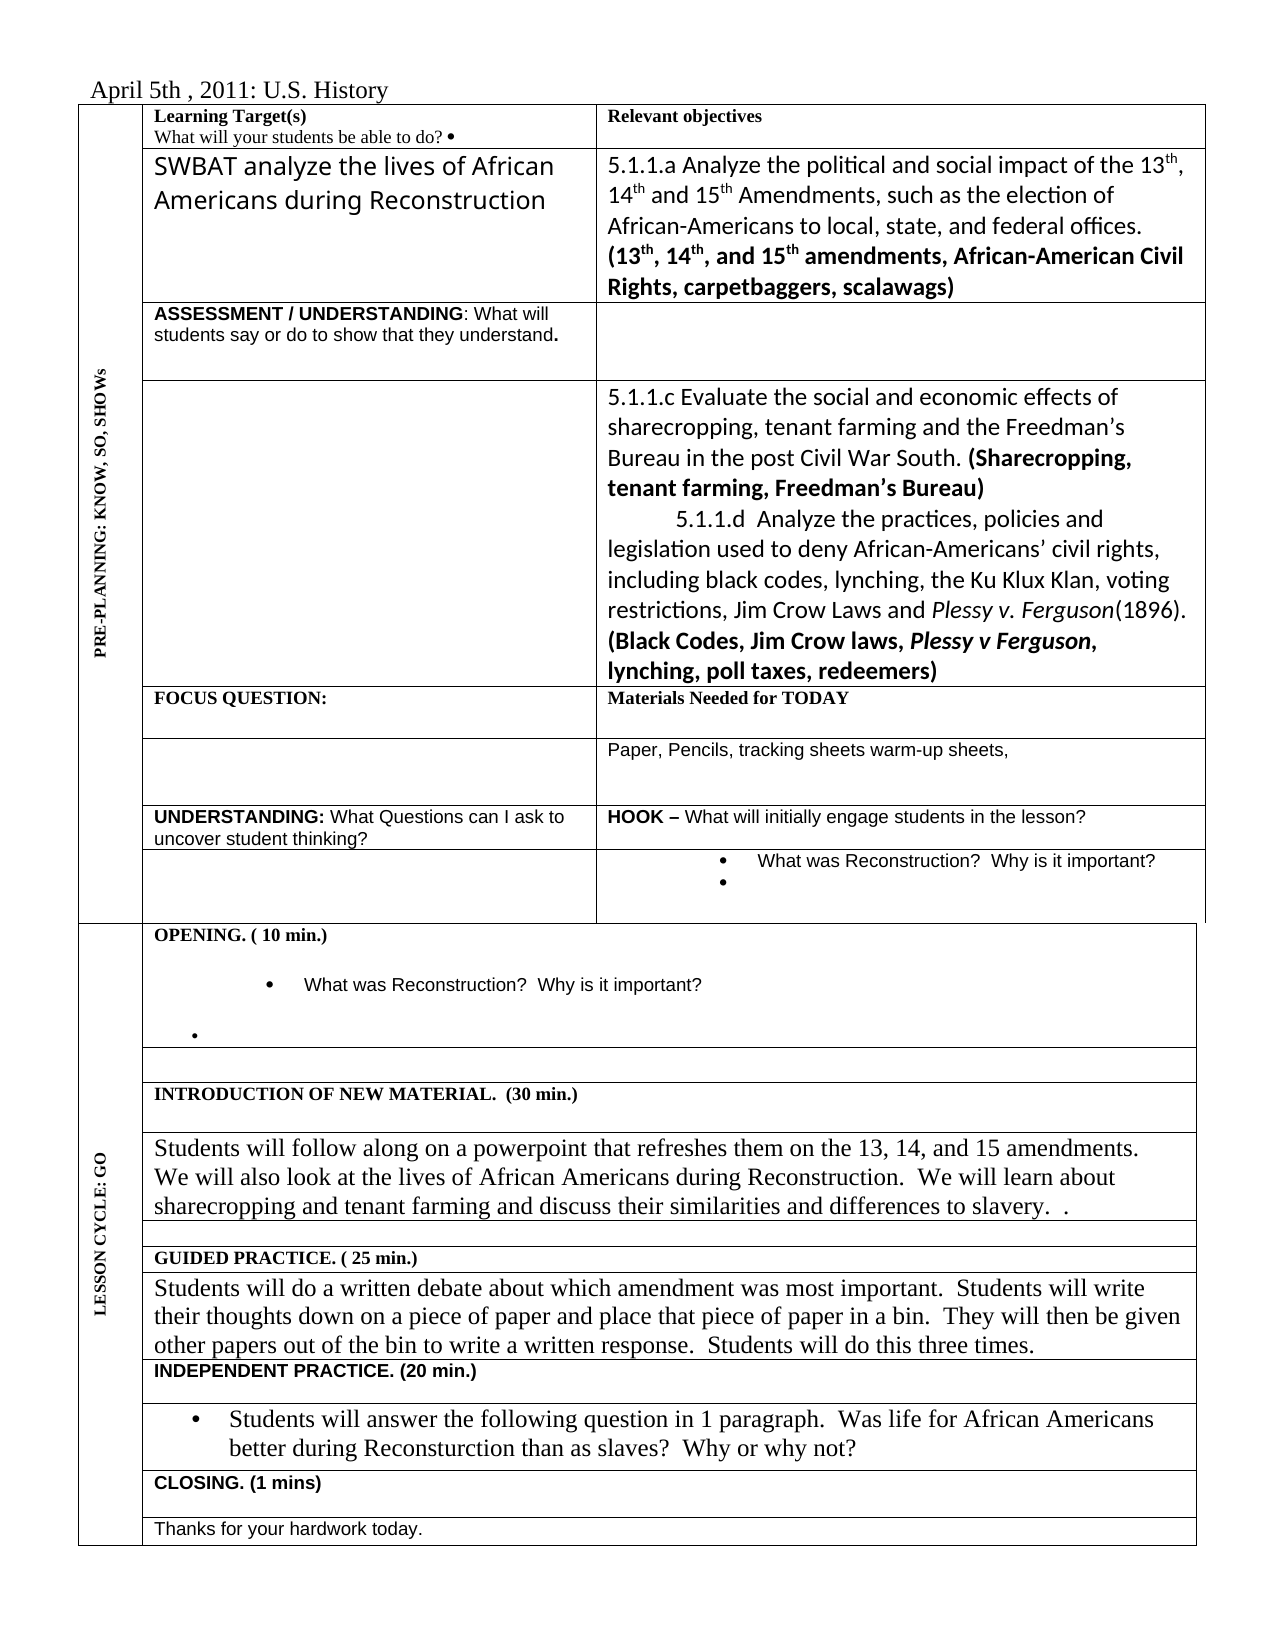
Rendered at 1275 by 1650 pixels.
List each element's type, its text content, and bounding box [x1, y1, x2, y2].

table_cell [143, 1048, 1196, 1082]
table_cell UNDERSTANDING: What Questions can I ask to uncover student thinking? [143, 806, 596, 849]
table_header PRE-PLANNING: KNOW, SO, SHOWs [79, 105, 142, 922]
table_cell ASSESSMENT / UNDERSTANDING: What will students say or do to show that they understand. [143, 303, 596, 380]
table_cell OPENING. ( 10 min.) What was Reconstruction? Why is it important? [143, 924, 1196, 1047]
table_cell [597, 303, 1205, 380]
table_cell INDEPENDENT PRACTICE. (20 min.) [143, 1360, 1196, 1403]
table_cell Paper, Pencils, tracking sheets warm-up sheets, [597, 739, 1205, 805]
table_cell [143, 381, 596, 686]
table_cell LESSON CYCLE: GO [79, 924, 142, 1545]
table_cell Students will do a written debate about which amendment was most important. Students will write their thoughts down on a piece of paper and place that piece of paper in a bin. They will then be given other papers out of the bin to write a written response. Students will do this three times. [143, 1273, 1196, 1359]
table_cell SWBAT analyze the lives of African Americans during Reconstruction [143, 149, 596, 302]
table_header Learning Target(s) What will your students be able to do? [143, 105, 596, 148]
table_cell HOOK – What will initially engage students in the lesson? [597, 806, 1205, 849]
table_cell Thanks for your hardwork today. [143, 1518, 1196, 1545]
table_cell Students will follow along on a powerpoint that refreshes them on the 13, 14, and 15 amendments. We will also look at the lives of African Americans during Reconstruction. We will learn about sharecropping and tenant farming and discuss their similarities and differences to slavery. . [143, 1133, 1196, 1219]
table_header Relevant objectives [597, 105, 1205, 148]
table_cell [143, 850, 596, 922]
table_cell [143, 739, 596, 805]
table_cell Students will answer the following question in 1 paragraph. Was life for African Americans better during Reconsturction than as slaves? Why or why not? [143, 1404, 1196, 1470]
table_cell Materials Needed for TODAY [597, 687, 1205, 737]
table_cell [143, 1221, 1196, 1246]
table_cell What was Reconstruction? Why is it important? [597, 850, 1205, 922]
table_cell INTRODUCTION OF NEW MATERIAL. (30 min.) [143, 1083, 1196, 1132]
table_cell 5.1.1.a Analyze the political and social impact of the 13th, 14th and 15th Amendments, such as the election of African-Americans to local, state, and federal offices. (13th, 14th, and 15th amendments, African-American Civil Rights, carpetbaggers, scalawags) [597, 149, 1205, 302]
table_cell FOCUS QUESTION: [143, 687, 596, 737]
table_cell CLOSING. (1 mins) [143, 1471, 1196, 1517]
table_cell 5.1.1.c Evaluate the social and economic effects of sharecropping, tenant farming and the Freedman’s Bureau in the post Civil War South. (Sharecropping, tenant farming, Freedman’s Bureau) 5.1.1.d Analyze the practices, policies and legislation used to deny African-Americans’ civil rights, including black codes, lynching, the Ku Klux Klan, voting restrictions, Jim Crow Laws and Plessy v. Ferguson(1896). (Black Codes, Jim Crow laws, Plessy v Ferguson, lynching, poll taxes, redeemers) [597, 381, 1205, 686]
table_cell GUIDED PRACTICE. ( 25 min.) [143, 1247, 1196, 1272]
